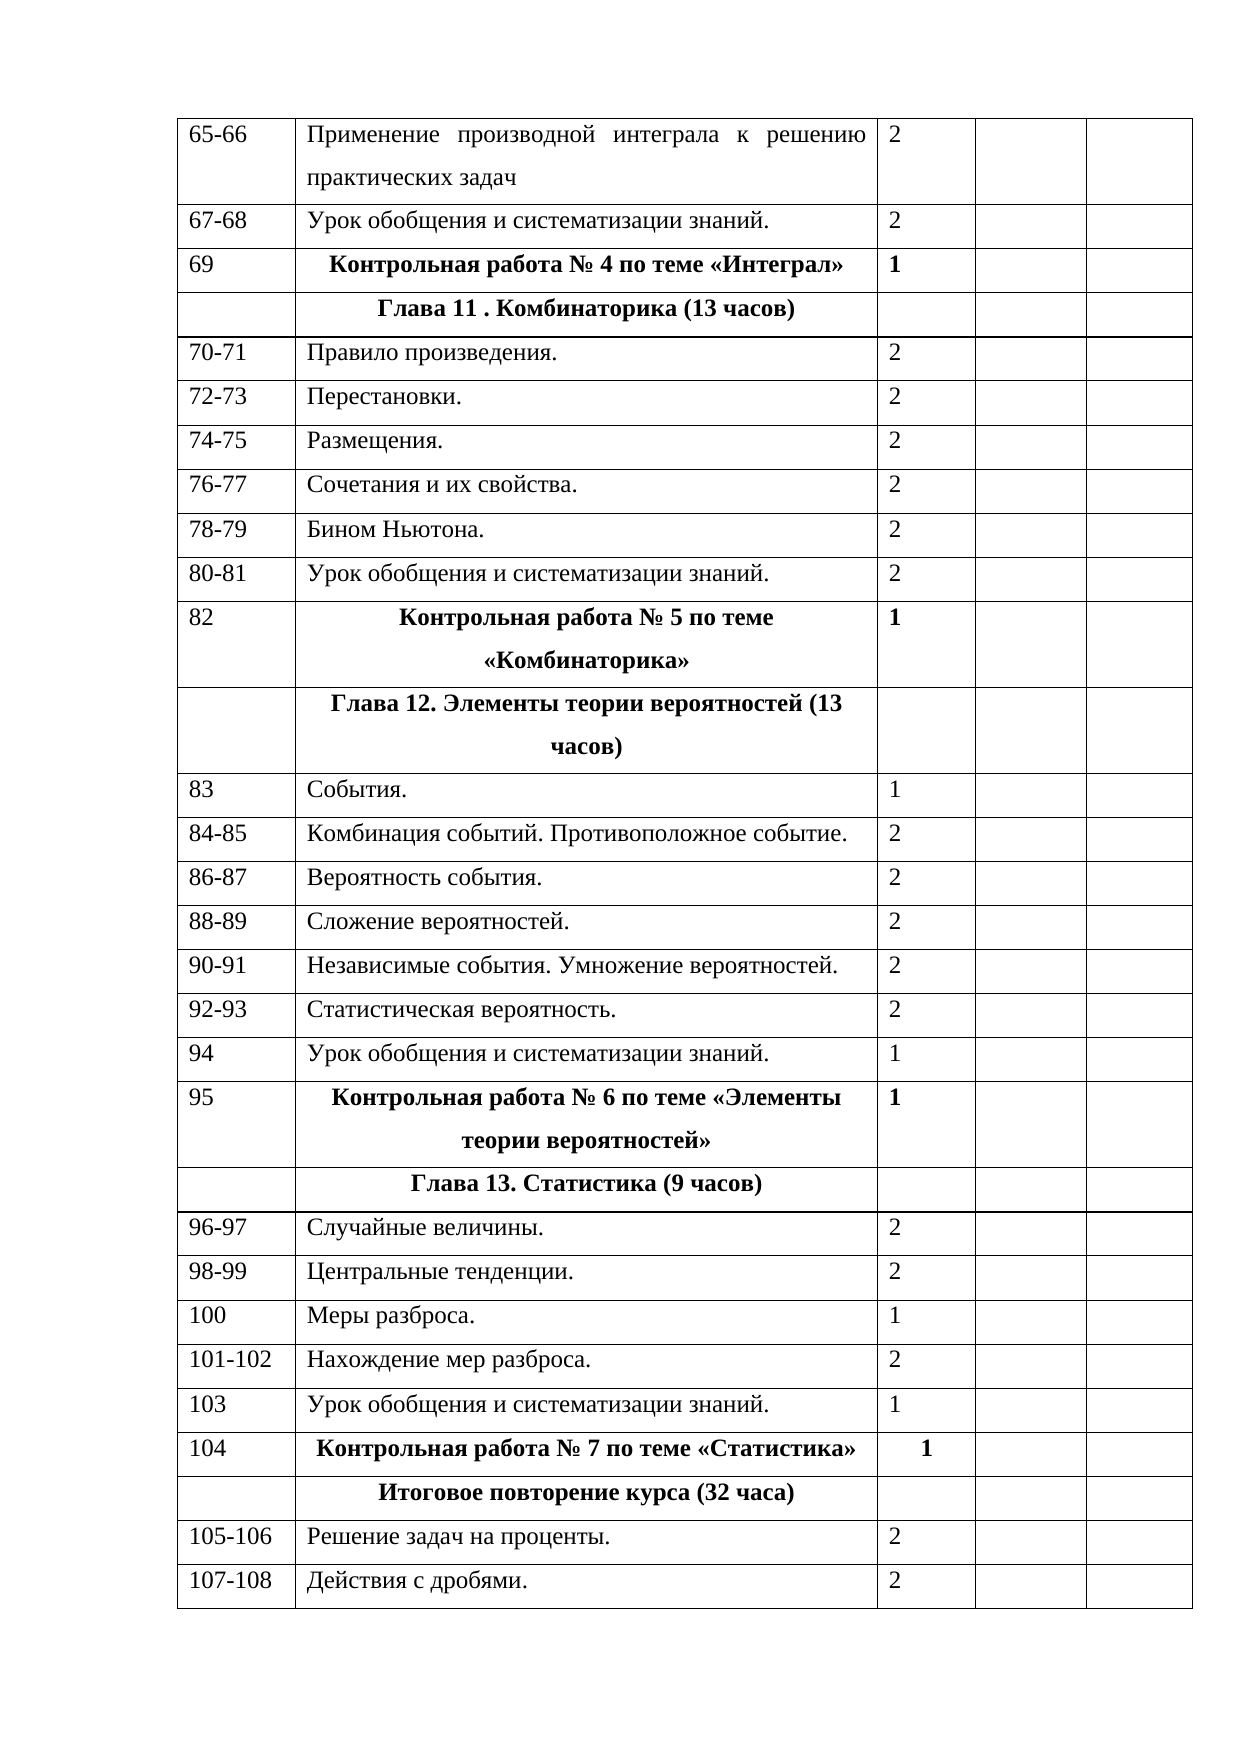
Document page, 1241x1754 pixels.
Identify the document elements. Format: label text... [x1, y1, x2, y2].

table_cell Контрольная работа № 6 по теме «Элементы теории вероятностей» [296, 1082, 877, 1167]
table_cell 1 [878, 774, 975, 817]
table_cell Правило произведения. [296, 338, 877, 380]
table_cell [1087, 1038, 1192, 1081]
table_cell 105-106 [178, 1521, 295, 1564]
table_cell 92-93 [178, 994, 295, 1037]
table_cell 1 [878, 249, 975, 292]
table_cell [1087, 1168, 1192, 1211]
table_cell [976, 1345, 1086, 1388]
table_cell 2 [878, 558, 975, 601]
table_cell [976, 1301, 1086, 1343]
table_cell Урок обобщения и систематизации знаний. [296, 205, 877, 248]
table_cell Урок обобщения и систематизации знаний. [296, 1038, 877, 1081]
table_cell [976, 1168, 1086, 1211]
table_cell Итоговое повторение курса (32 часа) [296, 1477, 877, 1520]
table_cell 2 [878, 950, 975, 993]
table_cell Размещения. [296, 426, 877, 468]
table_cell 2 [878, 205, 975, 248]
table_cell 1 [878, 602, 975, 687]
table_cell 103 [178, 1389, 295, 1432]
table_cell 2 [878, 862, 975, 905]
table_cell Глава 13. Статистика (9 часов) [296, 1168, 877, 1211]
table_cell 2 [878, 514, 975, 557]
table_cell [1087, 774, 1192, 817]
table_cell 90-91 [178, 950, 295, 993]
table_cell [1087, 994, 1192, 1037]
table_cell 80-81 [178, 558, 295, 601]
table_cell Комбинация событий. Противоположное событие. [296, 818, 877, 861]
table_cell [878, 1168, 975, 1211]
table_cell 2 [878, 426, 975, 468]
table_cell Меры разброса. [296, 1301, 877, 1343]
table_cell 2 [878, 1213, 975, 1255]
table_cell 95 [178, 1082, 295, 1167]
table_cell 100 [178, 1301, 295, 1343]
table_cell 2 [878, 338, 975, 380]
table_cell События. [296, 774, 877, 817]
table_cell 1 [878, 1433, 975, 1476]
table_cell Контрольная работа № 7 по теме «Статистика» [296, 1433, 877, 1476]
table_cell [976, 688, 1086, 773]
table_cell Случайные величины. [296, 1213, 877, 1255]
table_cell [976, 1565, 1086, 1608]
table_cell Сложение вероятностей. [296, 906, 877, 949]
table_cell [1087, 249, 1192, 292]
table_cell 82 [178, 602, 295, 687]
table_cell [976, 1082, 1086, 1167]
table_cell 65-66 [178, 119, 295, 204]
table_cell 69 [178, 249, 295, 292]
table_cell [178, 293, 295, 336]
table_cell 86-87 [178, 862, 295, 905]
table_cell [1087, 1521, 1192, 1564]
table_cell [1087, 338, 1192, 380]
table_cell 94 [178, 1038, 295, 1081]
table_cell Применение производной интеграла к решению практических задач [296, 119, 877, 204]
table_cell [1087, 1082, 1192, 1167]
table_cell [976, 1521, 1086, 1564]
table_cell [976, 558, 1086, 601]
table_cell 96-97 [178, 1213, 295, 1255]
table_cell [976, 293, 1086, 336]
table_cell [976, 470, 1086, 513]
table_cell [1087, 602, 1192, 687]
table_cell 72-73 [178, 381, 295, 424]
table_cell [1087, 558, 1192, 601]
table_cell [878, 1477, 975, 1520]
table_cell [976, 818, 1086, 861]
table_cell [976, 1433, 1086, 1476]
table_cell Вероятность события. [296, 862, 877, 905]
table_cell [1087, 950, 1192, 993]
table_cell Контрольная работа № 4 по теме «Интеграл» [296, 249, 877, 292]
table_cell 1 [878, 1301, 975, 1343]
table_cell [1087, 818, 1192, 861]
table_cell [976, 119, 1086, 204]
table_cell 67-68 [178, 205, 295, 248]
table_cell [1087, 426, 1192, 468]
table_cell [976, 906, 1086, 949]
table_cell 104 [178, 1433, 295, 1476]
table_cell [976, 862, 1086, 905]
table_cell 1 [878, 1082, 975, 1167]
table_cell [1087, 470, 1192, 513]
table_cell 2 [878, 119, 975, 204]
table_cell 1 [878, 1038, 975, 1081]
table_cell [976, 514, 1086, 557]
table_cell Центральные тенденции. [296, 1256, 877, 1299]
table_cell [878, 688, 975, 773]
table_cell [1087, 119, 1192, 204]
table_cell [976, 1477, 1086, 1520]
table_cell 2 [878, 906, 975, 949]
table_cell 2 [878, 1565, 975, 1608]
table_cell [1087, 1345, 1192, 1388]
table_cell 2 [878, 1345, 975, 1388]
table_cell Действия с дробями. [296, 1565, 877, 1608]
table_cell [976, 381, 1086, 424]
table_cell 2 [878, 818, 975, 861]
table_cell 2 [878, 470, 975, 513]
table_cell Нахождение мер разброса. [296, 1345, 877, 1388]
table_cell [1087, 205, 1192, 248]
table_cell 88-89 [178, 906, 295, 949]
table_cell Сочетания и их свойства. [296, 470, 877, 513]
table_cell Статистическая вероятность. [296, 994, 877, 1037]
table_cell [1087, 1433, 1192, 1476]
table_cell Урок обобщения и систематизации знаний. [296, 558, 877, 601]
table_cell [1087, 1389, 1192, 1432]
table_cell [976, 205, 1086, 248]
table_cell 107-108 [178, 1565, 295, 1608]
table_cell [178, 1168, 295, 1211]
table_cell [976, 1038, 1086, 1081]
table_cell [1087, 1213, 1192, 1255]
table_cell [976, 950, 1086, 993]
table_cell [1087, 514, 1192, 557]
table_cell [178, 1477, 295, 1520]
table_cell [178, 688, 295, 773]
table_cell 2 [878, 1521, 975, 1564]
table_cell 2 [878, 381, 975, 424]
table_cell Бином Ньютона. [296, 514, 877, 557]
table_cell [976, 994, 1086, 1037]
table_cell [976, 338, 1086, 380]
table_cell 98-99 [178, 1256, 295, 1299]
table_cell 74-75 [178, 426, 295, 468]
table_cell 2 [878, 994, 975, 1037]
table_cell Решение задач на проценты. [296, 1521, 877, 1564]
table_cell Контрольная работа № 5 по теме «Комбинаторика» [296, 602, 877, 687]
table_cell [878, 293, 975, 336]
table_cell 84-85 [178, 818, 295, 861]
table_cell [1087, 381, 1192, 424]
table_cell [1087, 1477, 1192, 1520]
table_cell [976, 602, 1086, 687]
table_cell [976, 1389, 1086, 1432]
table_cell Урок обобщения и систематизации знаний. [296, 1389, 877, 1432]
table_cell Независимые события. Умножение вероятностей. [296, 950, 877, 993]
table_cell [1087, 1301, 1192, 1343]
table_cell [1087, 293, 1192, 336]
table_cell 2 [878, 1256, 975, 1299]
table_cell 76-77 [178, 470, 295, 513]
table_cell [1087, 688, 1192, 773]
table_cell [976, 426, 1086, 468]
table_cell 101-102 [178, 1345, 295, 1388]
table_cell 1 [878, 1389, 975, 1432]
table_cell [976, 774, 1086, 817]
table_cell 70-71 [178, 338, 295, 380]
table_cell [1087, 862, 1192, 905]
table_cell [1087, 1565, 1192, 1608]
table_cell [976, 1213, 1086, 1255]
table_cell [976, 1256, 1086, 1299]
table_cell [976, 249, 1086, 292]
table_cell 78-79 [178, 514, 295, 557]
table_cell [1087, 1256, 1192, 1299]
table_cell Глава 12. Элементы теории вероятностей (13 часов) [296, 688, 877, 773]
table_cell Перестановки. [296, 381, 877, 424]
table_cell 83 [178, 774, 295, 817]
table_cell Глава 11 . Комбинаторика (13 часов) [296, 293, 877, 336]
table_cell [1087, 906, 1192, 949]
